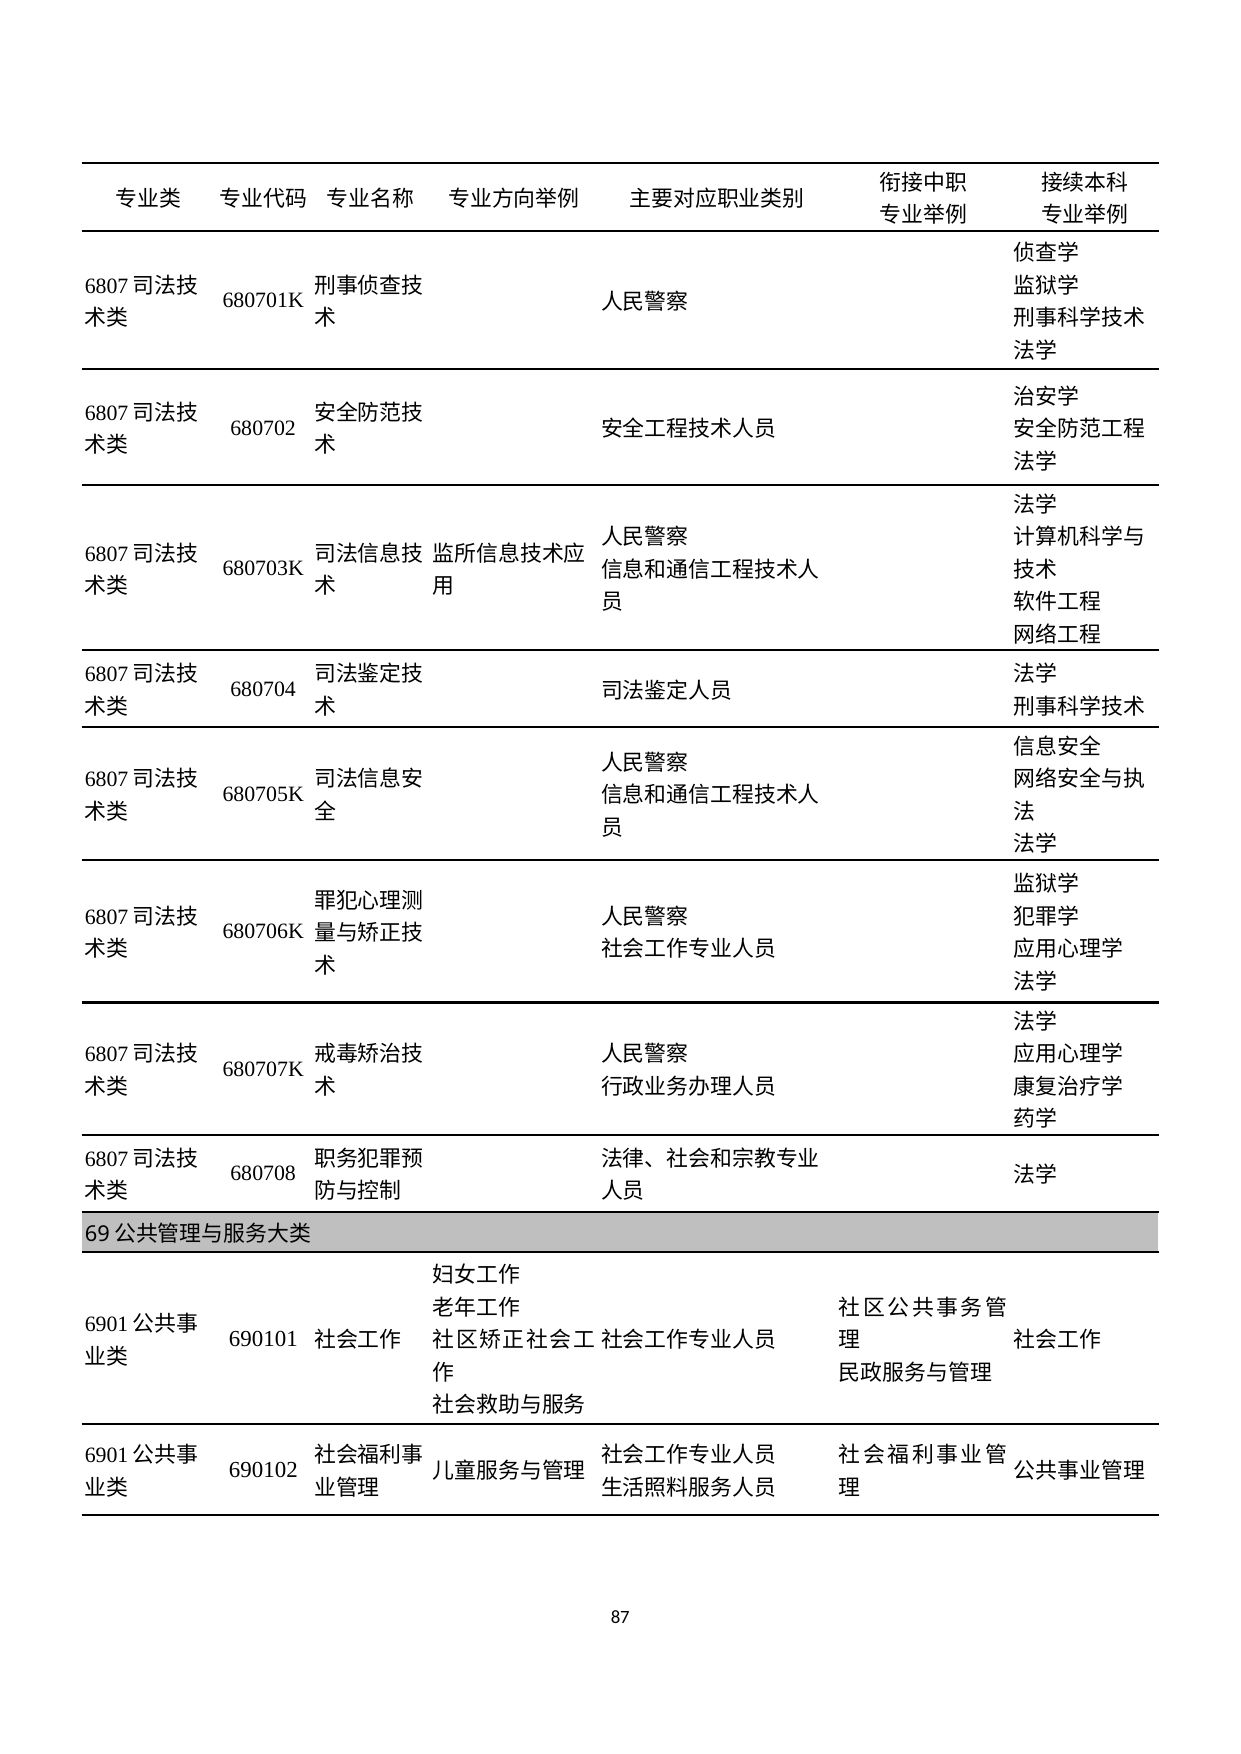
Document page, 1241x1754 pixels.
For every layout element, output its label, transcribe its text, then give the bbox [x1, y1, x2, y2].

table_header 专业名称 [311, 164, 429, 229]
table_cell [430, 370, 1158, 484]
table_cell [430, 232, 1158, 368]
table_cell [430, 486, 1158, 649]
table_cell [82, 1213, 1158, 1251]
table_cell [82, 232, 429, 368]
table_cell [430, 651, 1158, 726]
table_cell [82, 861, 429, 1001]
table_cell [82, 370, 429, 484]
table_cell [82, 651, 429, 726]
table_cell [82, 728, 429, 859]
table_header 专业代码 [215, 164, 311, 229]
table_header 衔接中职 专业举例 [836, 164, 1011, 229]
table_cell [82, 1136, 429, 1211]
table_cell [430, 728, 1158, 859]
table_header 主要对应职业类别 [598, 164, 836, 229]
table_header 接续本科 专业举例 [1011, 164, 1158, 229]
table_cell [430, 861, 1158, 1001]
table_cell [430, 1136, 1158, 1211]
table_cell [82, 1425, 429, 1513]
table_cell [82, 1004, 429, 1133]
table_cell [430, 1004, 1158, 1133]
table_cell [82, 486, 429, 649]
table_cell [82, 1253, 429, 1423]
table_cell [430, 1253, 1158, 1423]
table_header 专业方向举例 [430, 164, 598, 229]
table_header 专业类 [82, 164, 215, 229]
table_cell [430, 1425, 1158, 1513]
